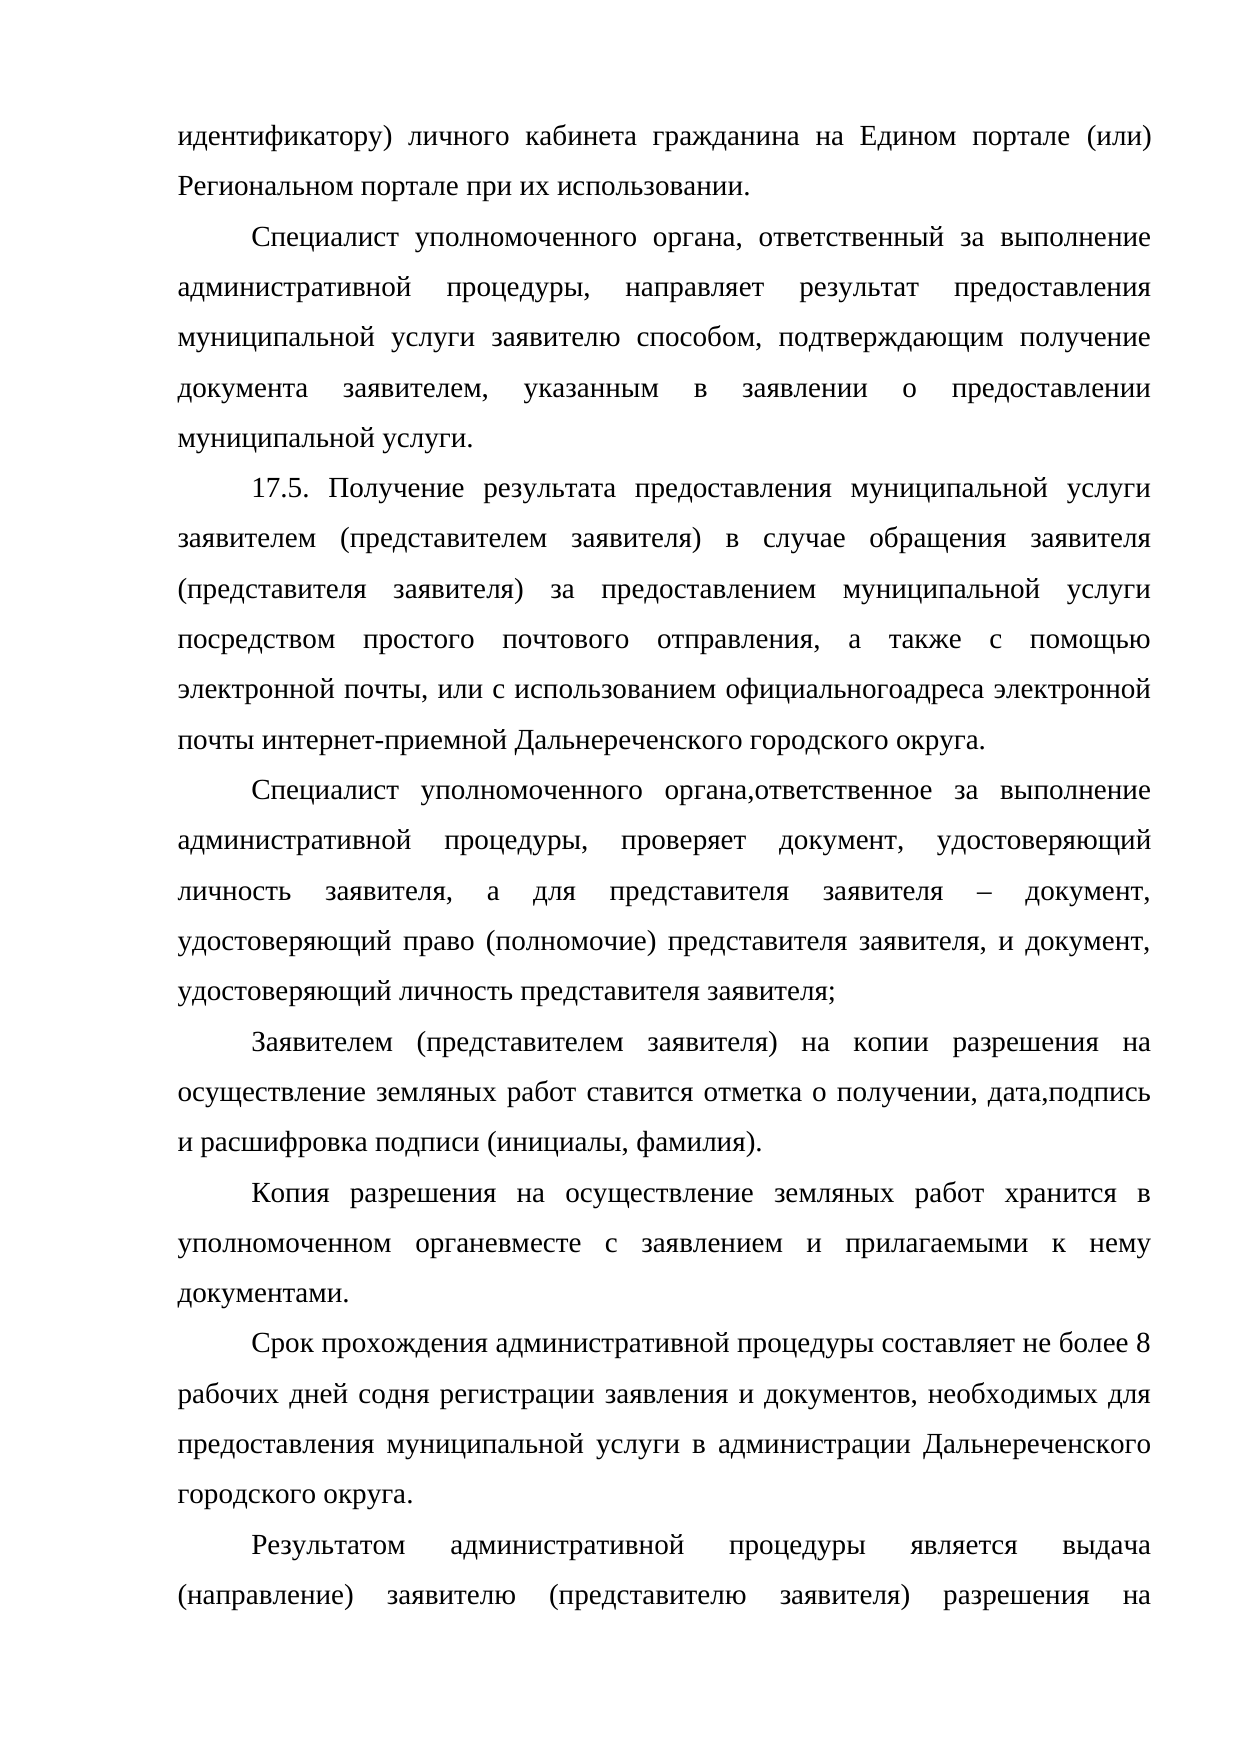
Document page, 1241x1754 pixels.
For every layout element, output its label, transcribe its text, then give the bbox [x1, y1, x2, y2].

text 17.5. Получение результата предоставления муниципальной услуги заявителем (представителем заявителя) в случае обращения заявителя (представителя заявителя) за предоставлением муниципальной услуги посредством простого почтового отправления, а также с помощью электронной почты, или с использованием официальногоадреса электронной почты интернет-приемной Дальнереченского городского округа. [177, 470, 1152, 755]
text Копия разрешения на осуществление земляных работ хранится в уполномоченном органевместе с заявлением и прилагаемыми к нему документами. [177, 1175, 1152, 1309]
text Заявителем (представителем заявителя) на копии разрешения на осуществление земляных работ ставится отметка о получении, дата,подпись и расшифровка подписи (инициалы, фамилия). [177, 1024, 1152, 1158]
text Срок прохождения административной процедуры составляет не более 8 рабочих дней содня регистрации заявления и документов, необходимых для предоставления муниципальной услуги в администрации Дальнереченского городского округа. [177, 1326, 1152, 1510]
text Специалист уполномоченного органа,ответственное за выполнение административной процедуры, проверяет документ, удостоверяющий личность заявителя, а для представителя заявителя – документ, удостоверяющий право (полномочие) представителя заявителя, и документ, удостоверяющий личность представителя заявителя; [177, 772, 1152, 1007]
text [177, 118, 1152, 202]
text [177, 1527, 1152, 1611]
text Специалист уполномоченного органа, ответственный за выполнение административной процедуры, направляет результат предоставления муниципальной услуги заявителю способом, подтверждающим получение документа заявителем, указанным в заявлении о предоставлении муниципальной услуги. [177, 219, 1152, 453]
